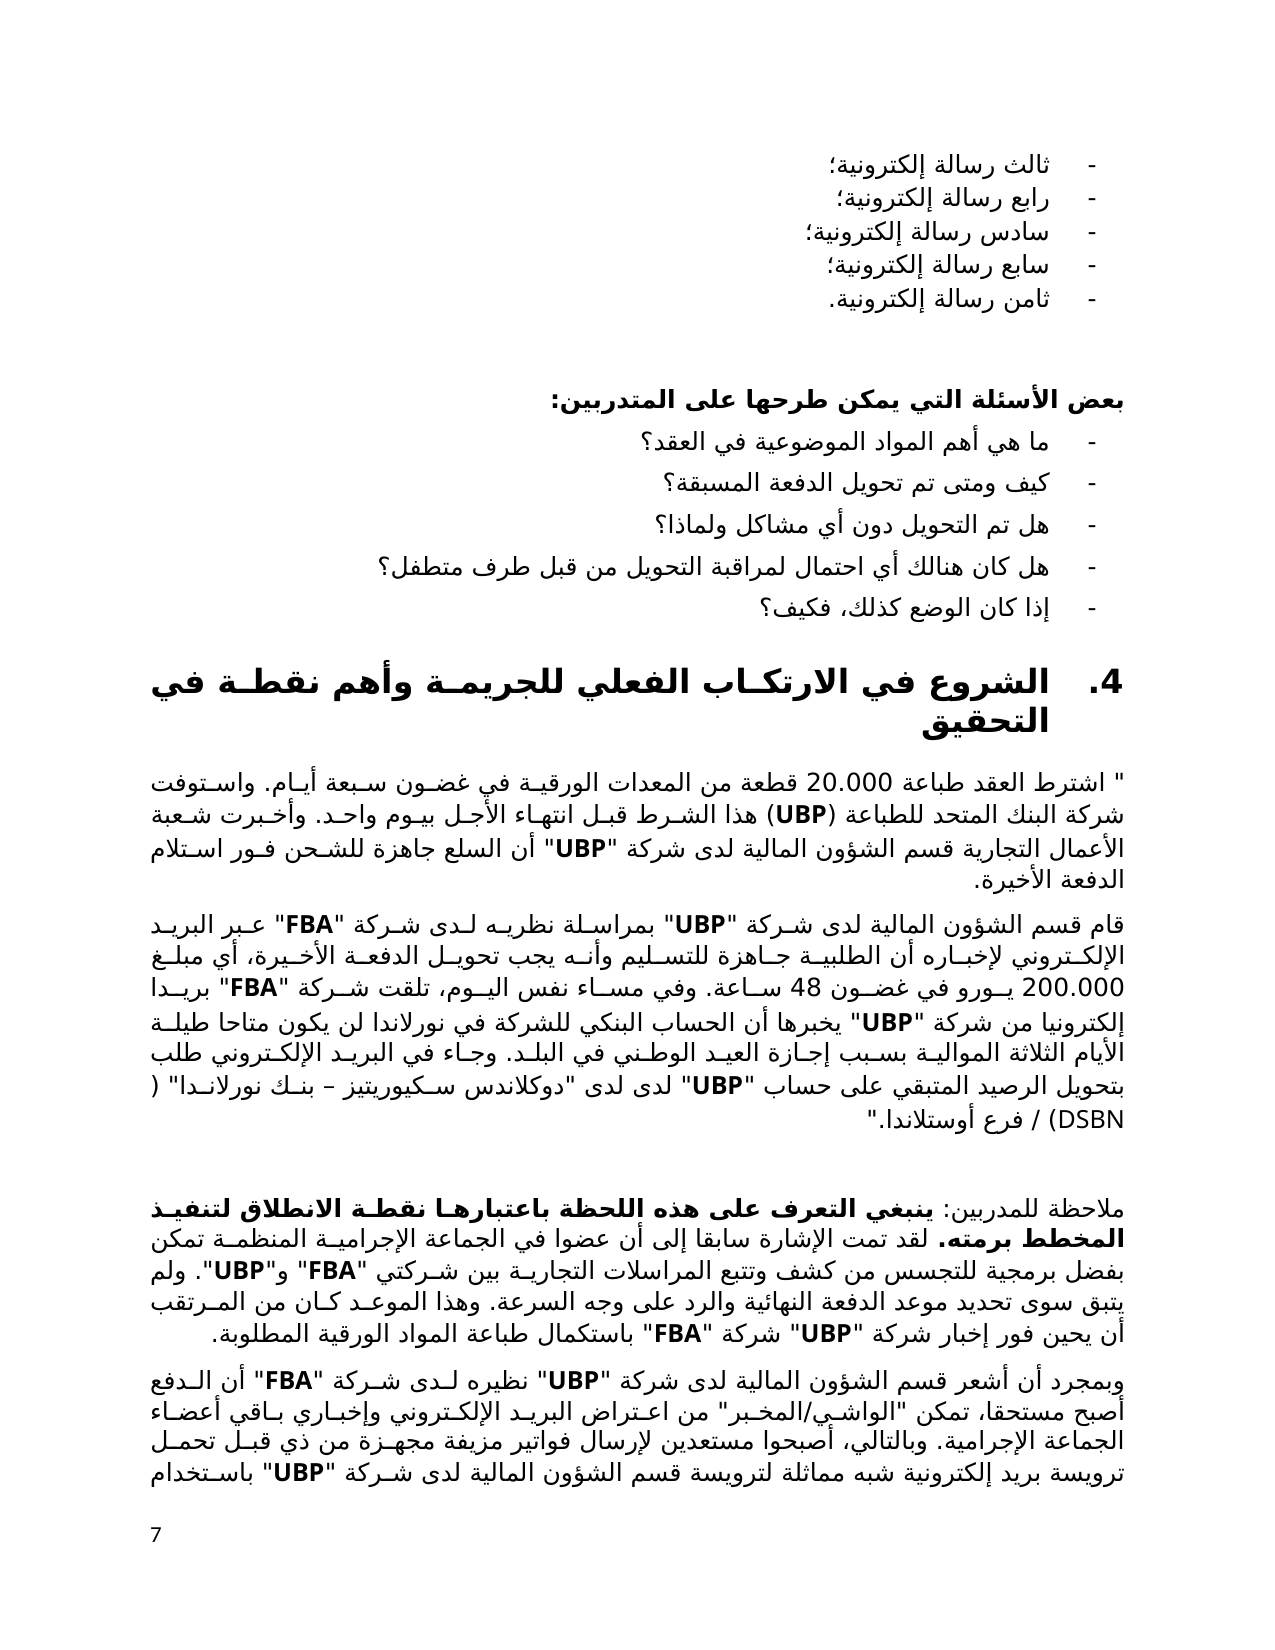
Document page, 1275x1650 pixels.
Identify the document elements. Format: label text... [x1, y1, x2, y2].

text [150, 1363, 1125, 1489]
text " اشترط العقد طباعة 20.000 قطعة من المعدات الورقية في غضون سبعة أيام. واستوفت شركة البنك المتحد للطباعة (UBP) هذا الشرط قبل انتهاء الأجل بيوم واحد. وأخبرت شعبة الأعمال التجارية قسم الشؤون المالية لدى شركة "UBP" أن السلع جاهزة للشحن فور استلام الدفعة الأخيرة. [150, 768, 1125, 894]
list سابع رسالة إلكترونية؛ [150, 251, 1087, 280]
list الشروع في الارتكاب الفعلي للجريمة وأهم نقطة في التحقيق [150, 662, 1087, 740]
list ثالث رسالة إلكترونية؛ [150, 150, 1087, 179]
list ما هي أهم المواد الموضوعية في العقد؟ [150, 427, 1087, 456]
list سادس رسالة إلكترونية؛ [150, 217, 1087, 246]
list ثامن رسالة إلكترونية. [150, 284, 1087, 313]
list رابع رسالة إلكترونية؛ [150, 183, 1087, 213]
list كيف ومتى تم تحويل الدفعة المسبقة؟ [150, 468, 1087, 498]
text قام قسم الشؤون المالية لدى شركة "UBP" بمراسلة نظريه لدى شركة "FBA" عبر البريد الإلكتروني لإخباره أن الطلبية جاهزة للتسليم وأنه يجب تحويل الدفعة الأخيرة، أي مبلغ 200.000 يورو في غضون 48 ساعة. وفي مساء نفس اليوم، تلقت شركة "FBA" بريدا إلكترونيا من شركة "UBP" يخبرها أن الحساب البنكي للشركة في نورلاندا لن يكون متاحا طيلة الأيام الثلاثة الموالية بسبب إجازة العيد الوطني في البلد. وجاء في البريد الإلكتروني طلب بتحويل الرصيد المتبقي على حساب "UBP" لدى لدى "دوكلاندس سكيوريتيز – بنك نورلاندا" (DSBN) / فرع أوستلاندا." [150, 907, 1125, 1136]
list إذا كان الوضع كذلك، فكيف؟ [150, 593, 1087, 623]
text ملاحظة للمدربين: ينبغي التعرف على هذه اللحظة باعتبارها نقطة الانطلاق لتنفيذ المخطط برمته. لقد تمت الإشارة سابقا إلى أن عضوا في الجماعة الإجرامية المنظمة تمكن بفضل برمجية للتجسس من كشف وتتبع المراسلات التجارية بين شركتي "FBA" و"UBP". ولم يتبق سوى تحديد موعد الدفعة النهائية والرد على وجه السرعة. وهذا الموعد كان من المرتقب أن يحين فور إخبار شركة "UBP" شركة "FBA" باستكمال طباعة المواد الورقية المطلوبة. [150, 1194, 1125, 1350]
list هل كان هنالك أي احتمال لمراقبة التحويل من قبل طرف متطفل؟ [150, 552, 1087, 581]
text بعض الأسئلة التي يمكن طرحها على المتدربين: [150, 385, 1125, 414]
list هل تم التحويل دون أي مشاكل ولماذا؟ [150, 510, 1087, 539]
